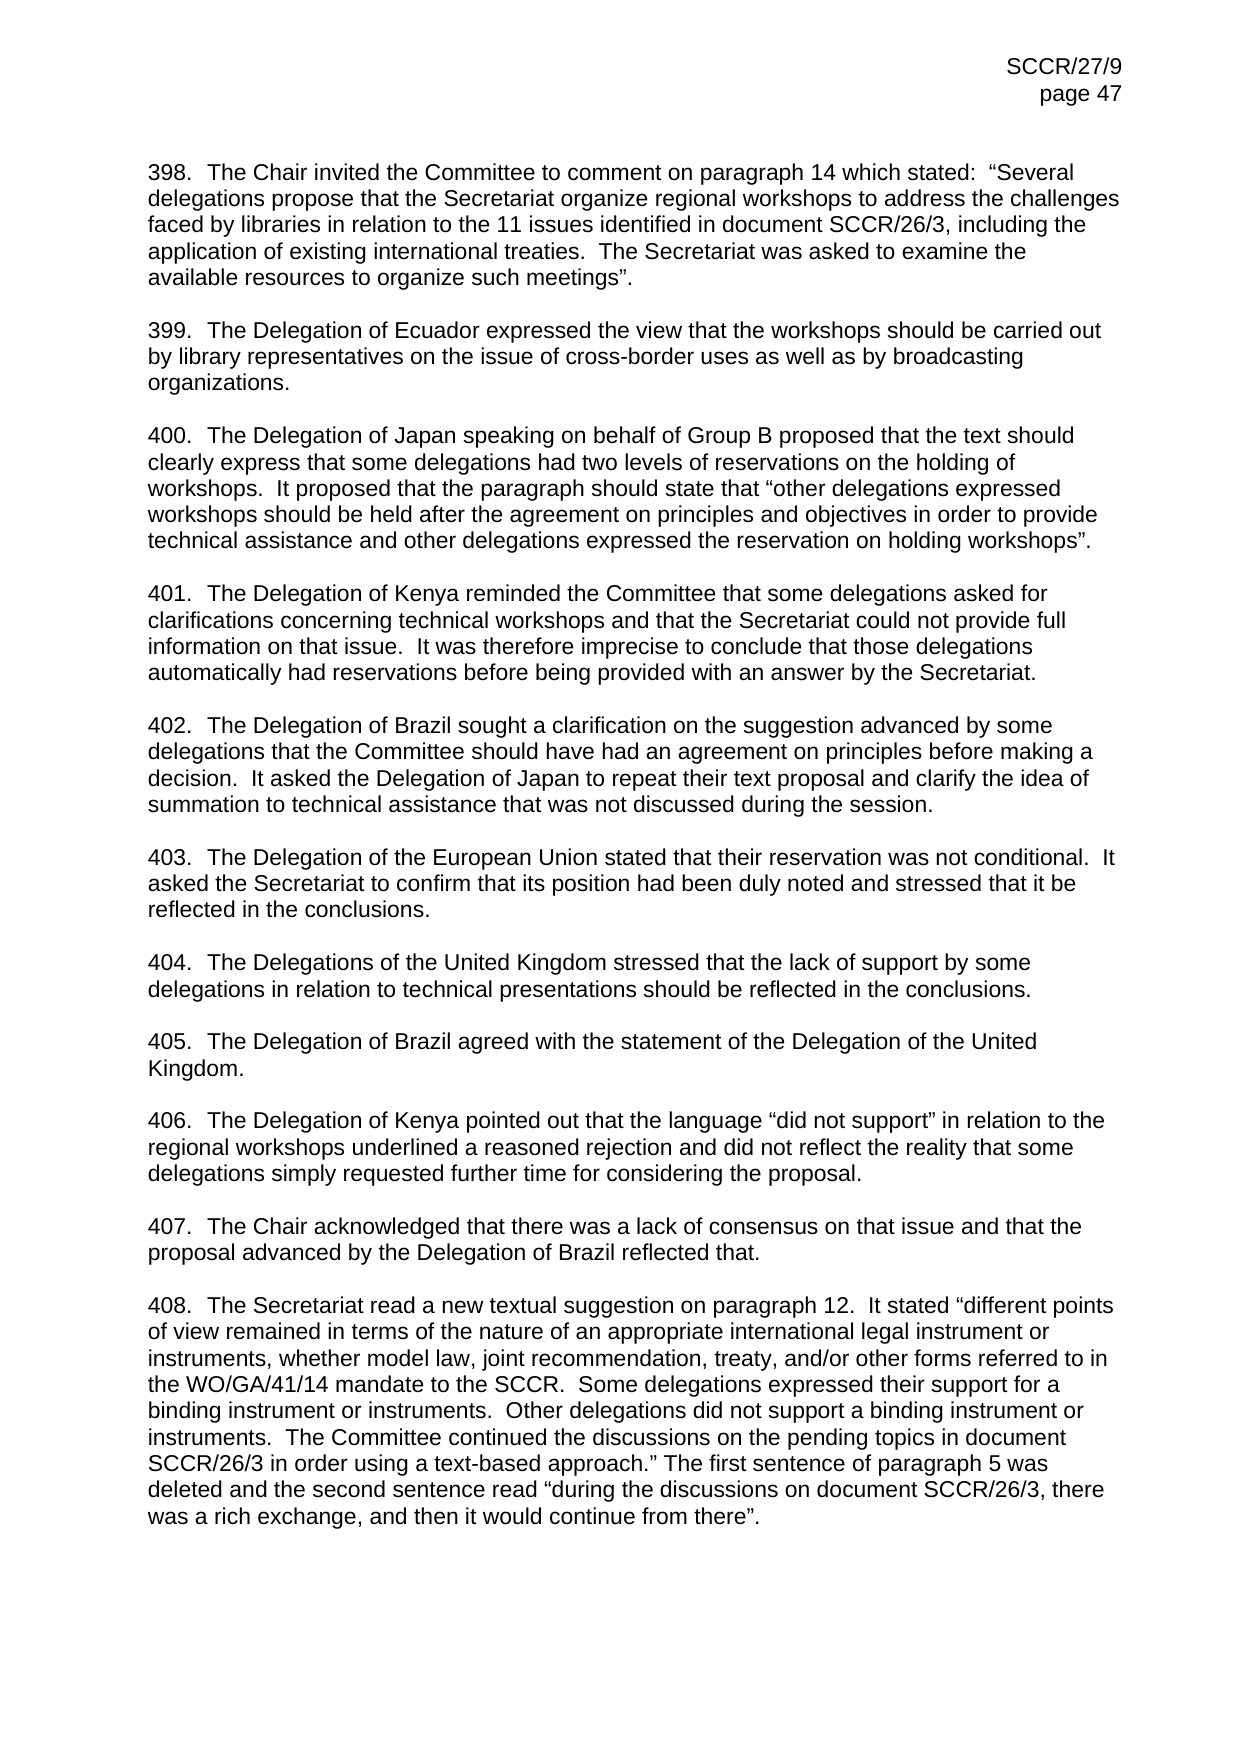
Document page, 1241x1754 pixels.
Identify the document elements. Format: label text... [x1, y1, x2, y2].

list The Chair invited the Committee to comment on paragraph 14 which stated: “Several delegations propose that the Secretariat organize regional workshops to address the challenges faced by libraries in relation to the 11 issues identified in document SCCR/26/3, including the application of existing international treaties. The Secretariat was asked to examine the available resources to organize such meetings”. [148, 158, 1122, 290]
list The Delegation of Brazil sought a clarification on the suggestion advanced by some delegations that the Committee should have had an agreement on principles before making a decision. It asked the Delegation of Japan to repeat their text proposal and clarify the idea of summation to technical assistance that was not discussed during the session. [148, 712, 1122, 817]
list The Delegation of Brazil agreed with the statement of the Delegation of the United Kingdom. [148, 1028, 1122, 1081]
list The Delegation of Kenya reminded the Committee that some delegations asked for clarifications concerning technical workshops and that the Secretariat could not provide full information on that issue. It was therefore imprecise to conclude that those delegations automatically had reservations before being provided with an answer by the Secretariat. [148, 580, 1122, 686]
list The Chair acknowledged that there was a lack of consensus on that issue and that the proposal advanced by the Delegation of Brazil reflected that. [148, 1213, 1122, 1265]
list The Delegation of the European Union stated that their reservation was not conditional. It asked the Secretariat to confirm that its position had been duly noted and stressed that it be reflected in the conclusions. [148, 844, 1122, 923]
list The Delegations of the United Kingdom stressed that the lack of support by some delegations in relation to technical presentations should be reflected in the conclusions. [148, 949, 1122, 1002]
list The Delegation of Kenya pointed out that the language “did not support” in relation to the regional workshops underlined a reasoned rejection and did not reflect the reality that some delegations simply requested further time for considering the proposal. [148, 1107, 1122, 1186]
list The Delegation of Japan speaking on behalf of Group B proposed that the text should clearly express that some delegations had two levels of reservations on the holding of workshops. It proposed that the paragraph should state that “other delegations expressed workshops should be held after the agreement on principles and objectives in order to provide technical assistance and other delegations expressed the reservation on holding workshops”. [148, 422, 1122, 554]
list The Secretariat read a new textual suggestion on paragraph 12. It stated “different points of view remained in terms of the nature of an appropriate international legal instrument or instruments, whether model law, joint recommendation, treaty, and/or other forms referred to in the WO/GA/41/14 mandate to the SCCR. Some delegations expressed their support for a binding instrument or instruments. Other delegations did not support a binding instrument or instruments. The Committee continued the discussions on the pending topics in document SCCR/26/3 in order using a text-based approach.” The first sentence of paragraph 5 was deleted and the second sentence read “during the discussions on document SCCR/26/3, there was a rich exchange, and then it would continue from there”. [148, 1292, 1122, 1529]
list The Delegation of Ecuador expressed the view that the workshops should be carried out by library representatives on the issue of cross-border uses as well as by broadcasting organizations. [148, 317, 1122, 396]
